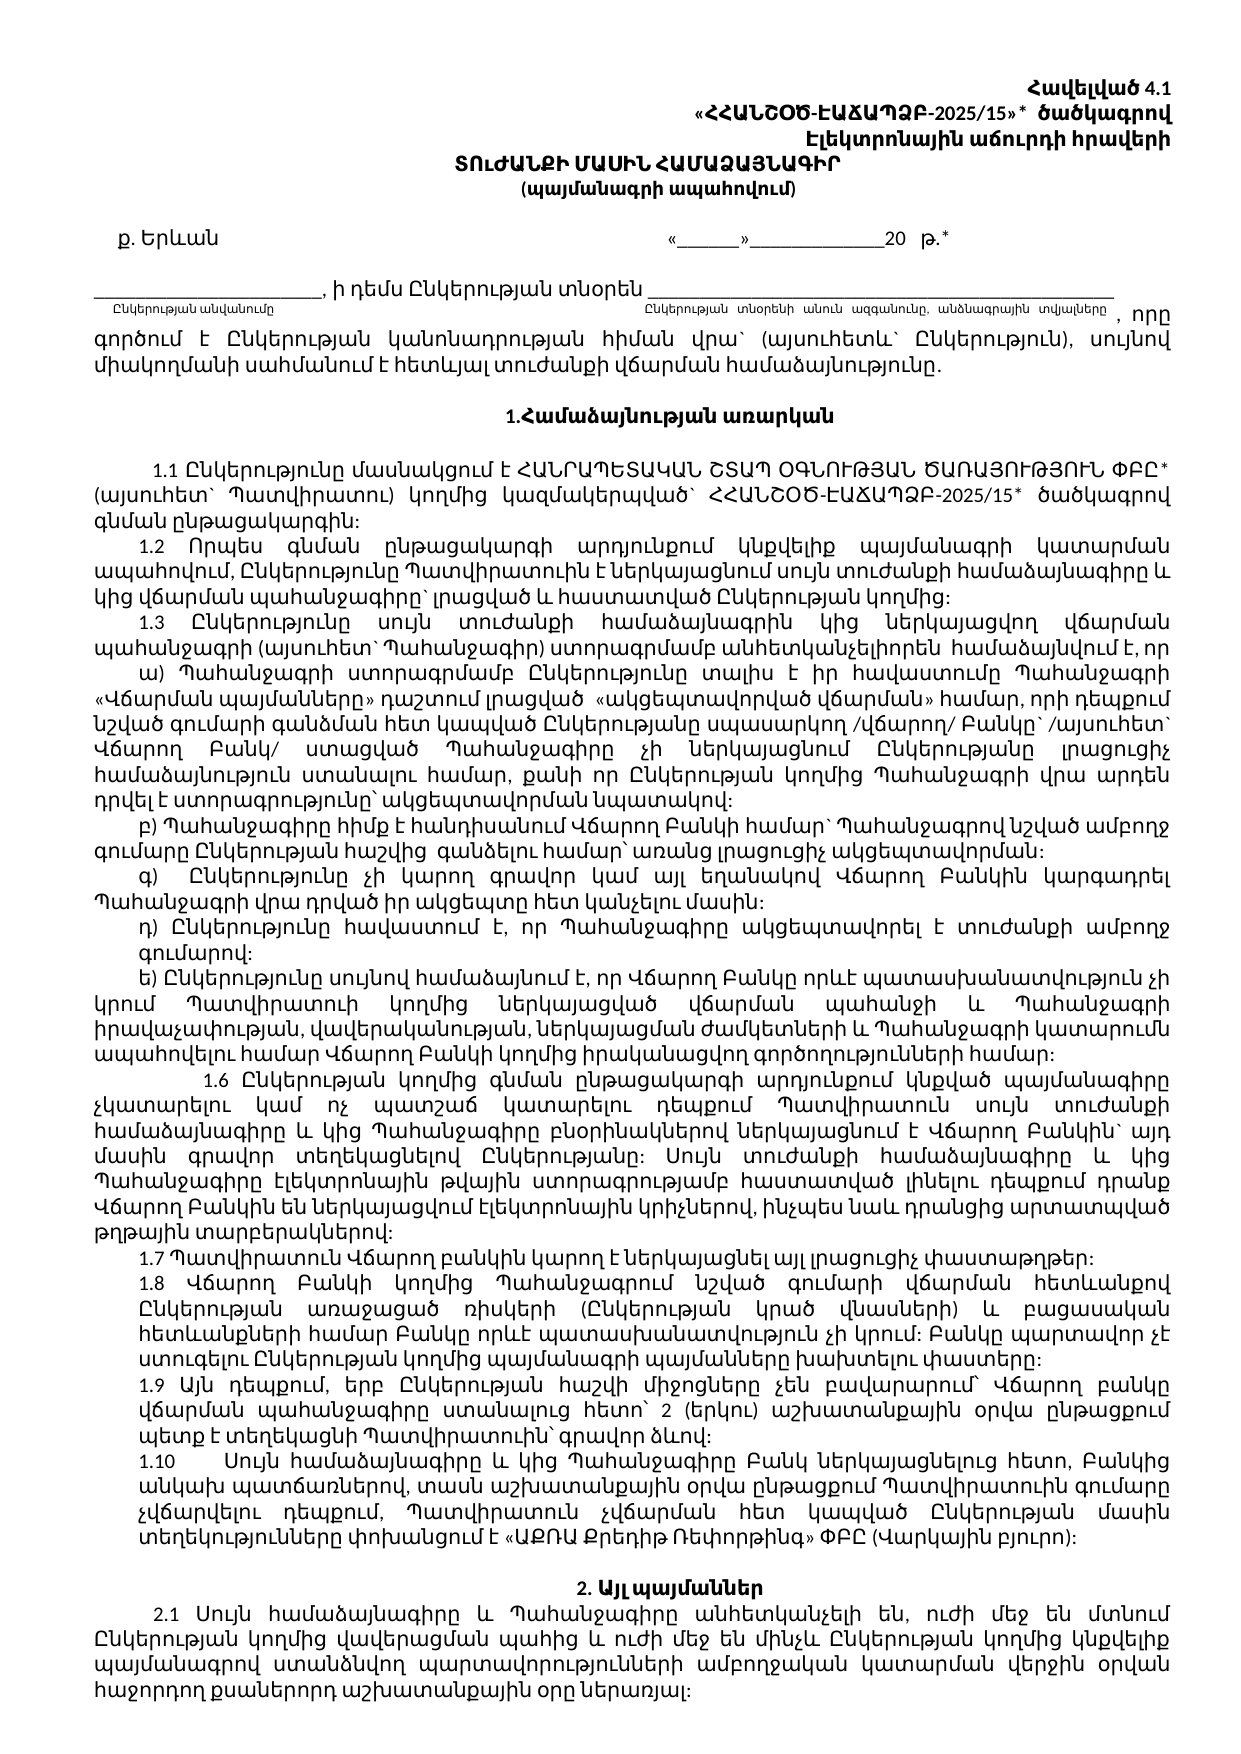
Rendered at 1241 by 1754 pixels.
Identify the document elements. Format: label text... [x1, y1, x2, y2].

text ե) Ընկերությունը սույնով համաձայնում է, որ Վճարող Բանկը որևէ պատասխանատվություն չի կրում Պատվիրատուի կողմից ներկայացված վճարման պահանջի և Պահանջագրի իրավաչափության, վավերականության, ներկայացման ժամկետների և Պահանջագրի կատարումն ապահովելու համար Վճարող Բանկի կողմից իրականացվող գործողությունների համար: [94, 965, 1171, 1067]
text 1.6 Ընկերության կողմից գնման ընթացակարգի արդյունքում կնքված պայմանագիրը չկատարելու կամ ոչ պատշաճ կատարելու դեպքում Պատվիրատուն սույն տուժանքի համաձայնագիրը և կից Պահանջագիրը բնօրինակներով ներկայացնում է Վճարող Բանկին` այդ մասին գրավոր տեղեկացնելով Ընկերությանը: Սույն տուժանքի համաձայնագիրը և կից Պահանջագիրը էլեկտրոնային թվային ստորագրությամբ հաստատված լինելու դեպքում դրանք Վճարող Բանկին են ներկայացվում էլեկտրոնային կրիչներով, ինչպես նաև դրանցից արտատպված թղթային տարբերակներով: [94, 1067, 1171, 1245]
text 1.2 Որպես գնման ընթացակարգի արդյունքում կնքվելիք պայմանագրի կատարման ապահովում, Ընկերությունը Պատվիրատուին է ներկայացնում սույն տուժանքի համաձայնագիրը և կից վճարման պահանջագիրը` լրացված և հաստատված Ընկերության կողմից: [94, 533, 1171, 609]
text 1.9 Այն դեպքում, երբ Ընկերության հաշվի միջոցները չեն բավարարում՝ Վճարող բանկը վճարման պահանջագիրը ստանալուց հետո՝ 2 (երկու) աշխատանքային օրվա ընթացքում պետք է տեղեկացնի Պատվիրատուին՝ գրավոր ձևով: [138, 1372, 1171, 1448]
text Հավելված 4.1 [94, 75, 1171, 100]
text գ) Ընկերությունը չի կարող գրավոր կամ այլ եղանակով Վճարող Բանկին կարգադրել Պահանջագրի վրա դրված իր ակցեպտը հետ կանչելու մասին: [94, 864, 1171, 914]
text 1.7 Պատվիրատուն Վճարող բանկին կարող է ներկայացնել այլ լրացուցիչ փաստաթղթեր: [138, 1245, 1171, 1270]
text ա) Պահանջագրի ստորագրմամբ Ընկերությունը տալիս է իր հավաստումը Պահանջագրի «Վճարման պայմանները» դաշտում լրացված «ակցեպտավորված վճարման» համար, որի դեպքում նշված գումարի գանձման հետ կապված Ընկերությանը սպասարկող /վճարող/ Բանկը` /այսուհետ` Վճարող Բանկ/ ստացված Պահանջագիրը չի ներկայացնում Ընկերությանը լրացուցիչ համաձայնություն ստանալու համար, քանի որ Ընկերության կողմից Պահանջագրի վրա արդեն դրվել է ստորագրությունը՝ ակցեպտավորման նպատակով: [94, 660, 1171, 813]
text (պայմանագրի ապահովում) [94, 177, 1171, 199]
text Էլեկտրոնային աճուրդի հրավերի [94, 126, 1171, 151]
text 1.Համաձայնության առարկան [169, 403, 1171, 428]
text 1.10 Սույն համաձայնագիրը և կից Պահանջագիրը Բանկ ներկայացնելուց հետո, Բանկից անկախ պատճառներով, տասն աշխատանքային օրվա ընթացքում Պատվիրատուին գումարը չվճարվելու դեպքում, Պատվիրատուն չվճարման հետ կապված Ընկերության մասին տեղեկությունները փոխանցում է «ԱՔՌԱ Քրեդիթ Ռեփորթինգ» ՓԲԸ (Վարկային բյուրո): [138, 1448, 1171, 1550]
text 1.3 Ընկերությունը սույն տուժանքի համաձայնագրին կից ներկայացվող վճարման պահանջագրի (այսուհետ` Պահանջագիր) ստորագրմամբ անհետկանչելիորեն համաձայնվում է, որ [94, 609, 1171, 660]
text Ընկերության անվանումը Ընկերության տնօրենի անուն ազգանունը, անձնագրային տվյալները , որը գործում է Ընկերության կանոնադրության հիման վրա` (այսուհետև` Ընկերություն), սույնով միակողմանի սահմանում է հետևյալ տուժանքի վճարման համաձայնությունը. [94, 301, 1171, 377]
text 1.8 Վճարող Բանկի կողմից Պահանջագրում նշված գումարի վճարման հետևանքով Ընկերության առաջացած ռիսկերի (Ընկերության կրած վնասների) և բացասական հետևանքների համար Բանկը որևէ պատասխանատվություն չի կրում: Բանկը պարտավոր չէ ստուգելու Ընկերության կողմից պայմանագրի պայմանները խախտելու փաստերը: [138, 1270, 1171, 1372]
text դ) Ընկերությունը հավաստում է, որ Պահանջագիրը ակցեպտավորել է տուժանքի ամբողջ գումարով: [138, 914, 1171, 965]
text 2. Այլ պայմաններ [169, 1575, 1171, 1601]
text ք. Երևան «______»_____________20 թ.* [94, 225, 1171, 250]
text ______________________, ի դեմս Ընկերության տնօրեն _____________________________________________ [94, 276, 1171, 301]
text ՏՈւԺԱՆՔԻ ՄԱՍԻՆ ՀԱՄԱՁԱՅՆԱԳԻՐ [94, 151, 1171, 177]
text 1.1 Ընկերությունը մասնակցում է ՀԱՆՐԱՊԵՏԱԿԱՆ ՇՏԱՊ ՕԳՆՈՒԹՅԱՆ ԾԱՌԱՅՈՒԹՅՈՒՆ ՓԲԸ* (այսուհետ` Պատվիրատու) կողմից կազմակերպված` ՀՀԱՆՇՕԾ-ԷԱՃԱՊՁԲ-2025/15* ծածկագրով գնման ընթացակարգին: [94, 457, 1171, 533]
text 2.1 Սույն համաձայնագիրը և Պահանջագիրը անհետկանչելի են, ուժի մեջ են մտնում Ընկերության կողմից վավերացման պահից և ուժի մեջ են մինչև Ընկերության կողմից կնքվելիք պայմանագրով ստանձնվող պարտավորությունների ամբողջական կատարման վերջին օրվան հաջորդող քսաներորդ աշխատանքային օրը ներառյալ: [94, 1601, 1171, 1702]
text բ) Պահանջագիրը հիմք է հանդիսանում Վճարող Բանկի համար` Պահանջագրով նշված ամբողջ գումարը Ընկերության հաշվից գանձելու համար՝ առանց լրացուցիչ ակցեպտավորման: [94, 813, 1171, 864]
text «ՀՀԱՆՇՕԾ-ԷԱՃԱՊՁԲ-2025/15»* ծածկագրով [94, 100, 1171, 126]
